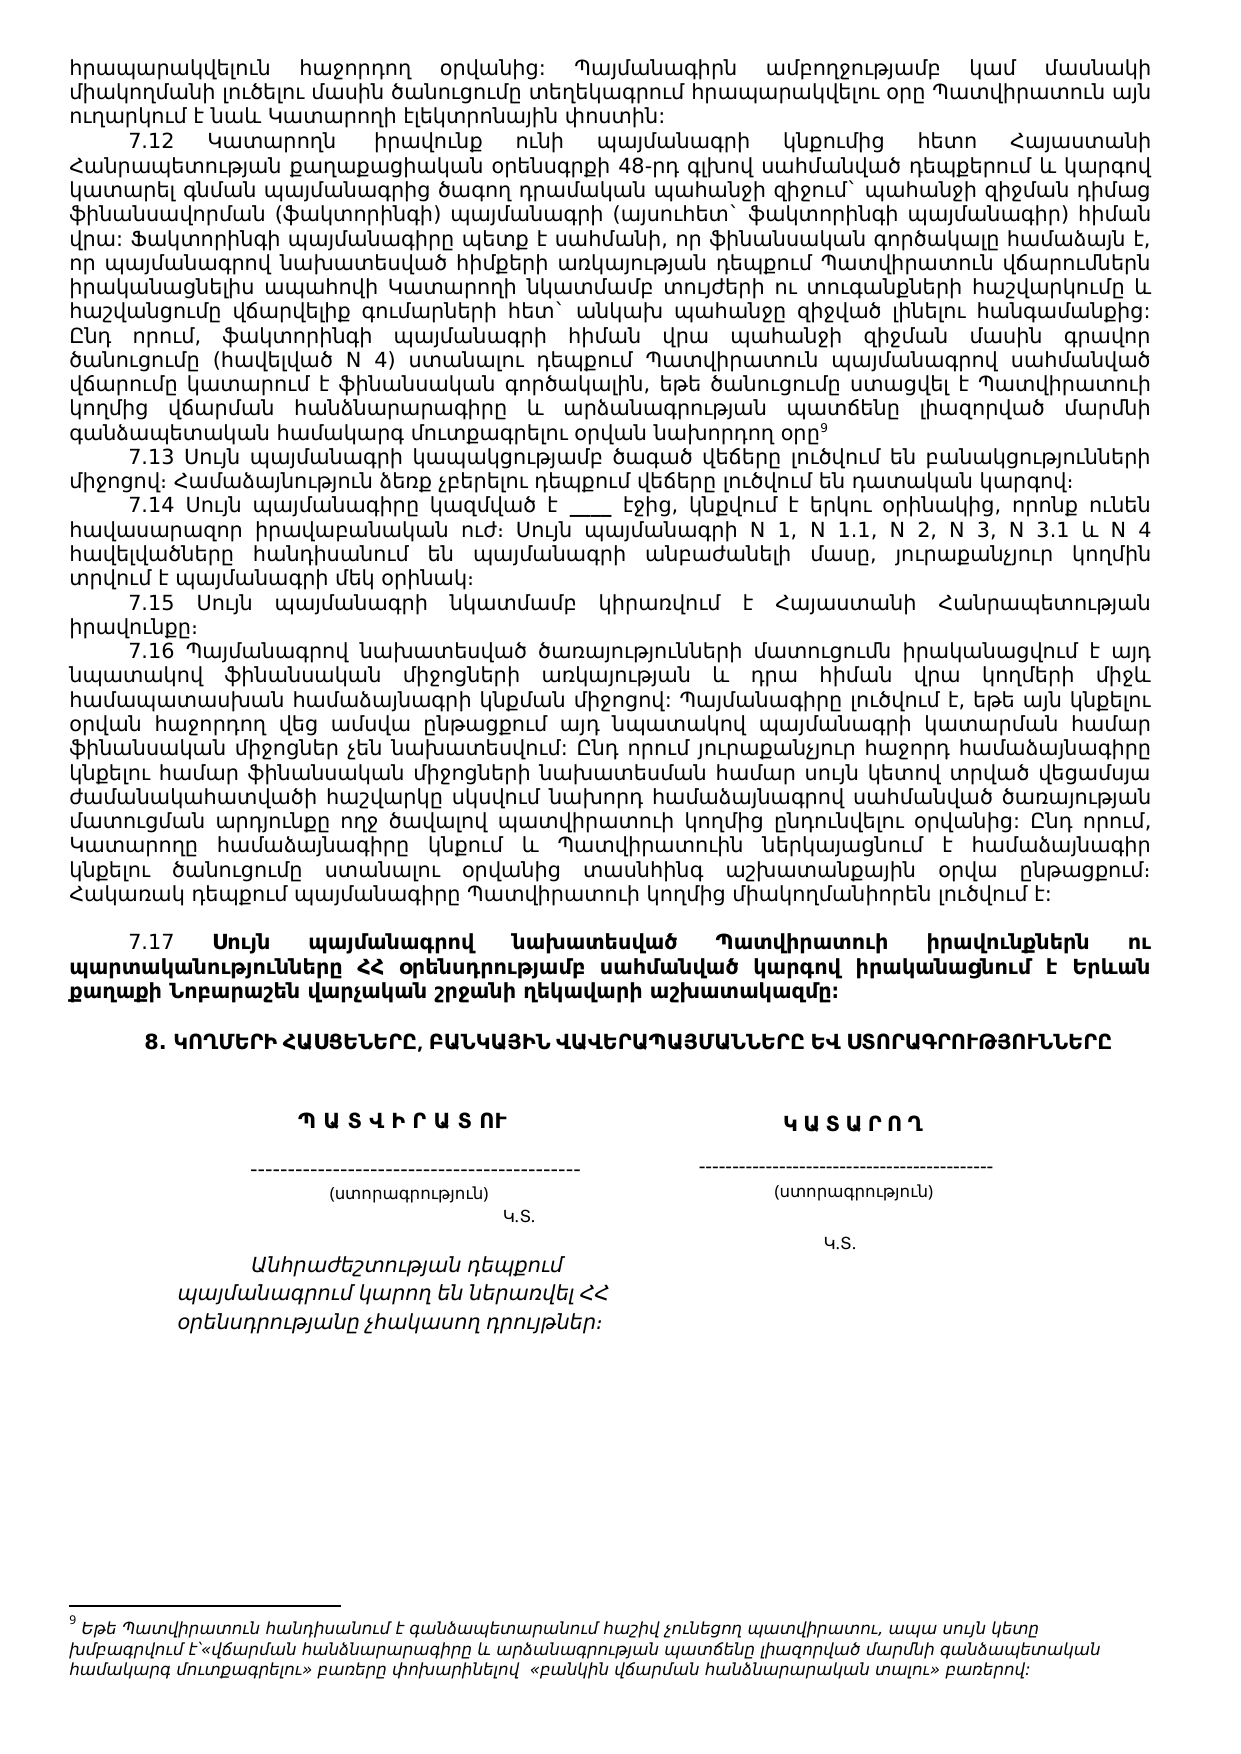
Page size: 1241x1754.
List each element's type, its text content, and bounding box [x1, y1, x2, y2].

text 7.14 Սույն պայմանագիրը կազմված է ____ էջից, կնքվում է երկու օրինակից, որոնք ունեն հավասարազոր իրավաբանական ուժ։ Սույն պայմանագրի N 1, N 1.1, N 2, N 3, N 3.1 և N 4 հավելվածները հանդիսանում են պայմանագրի անբաժանելի մասը, յուրաքանչյուր կողմին տրվում է պայմանագրի մեկ օրինակ։ [69, 493, 1152, 591]
text 7.13 Սույն պայմանագրի կապակցությամբ ծագած վեճերը լուծվում են բանակցությունների միջոցով։ Համաձայնություն ձեռք չբերելու դեպքում վեճերը լուծվում են դատական կարգով։ [69, 445, 1152, 493]
table_header Կ Ա Տ Ա Ր Ո Ղ -------------------------------------------- (ստորագրություն) Կ.Տ. [639, 1109, 1067, 1392]
table_header Պ Ա Տ Վ Ի Ր Ա Տ ՈՒ -------------------------------------------- (ստորագրություն) Կ.Տ. Անհրաժեշտության դեպքում պայմանագրում կարող են ներառվել ՀՀ օրենսդրությանը չհակասող դրույթներ։ [166, 1109, 638, 1392]
text 7.17 Սույն պայմանագրով նախատեսված Պատվիրատուի իրավունքներն ու պարտականությունները ՀՀ օրենսդրությամբ սահմանված կարգով իրականացնում է Երևան քաղաքի Նոբարաշեն վարչական շրջանի ղեկավարի աշխատակազմը։ [69, 930, 1152, 1003]
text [69, 56, 1152, 128]
text 7.15 Սույն պայմանագրի նկատմամբ կիրառվում է Հայաստանի Հանրապետության իրավունքը։ [69, 591, 1152, 639]
text 7.16 Պայմանագրով նախատեսված ծառայությունների մատուցումն իրականացվում է այդ նպատակով ֆինանսական միջոցների առկայության և դրա հիման վրա կողմերի միջև համապատասխան համաձայնագրի կնքման միջոցով: Պայմանագիրը լուծվում է, եթե այն կնքելու օրվան հաջորդող վեց ամսվա ընթացքում այդ նպատակով պայմանագրի կատարման համար ֆինանսական միջոցներ չեն նախատեսվում: Ընդ որում յուրաքանչյուր հաջորդ համաձայնագիրը կնքելու համար ֆինանսական միջոցների նախատեսման համար սույն կետով տրված վեցամսյա ժամանակահատվածի հաշվարկը սկսվում նախորդ համաձայնագրով սահմանված ծառայության մատուցման արդյունքը ողջ ծավալով պատվիրատուի կողմից ընդունվելու օրվանից: Ընդ որում, Կատարողը համաձայնագիրը կնքում և Պատվիրատուին ներկայացնում է համաձայնագիր կնքելու ծանուցումը ստանալու օրվանից տասնհինգ աշխատանքային օրվա ընթացքում։ Հակառակ դեպքում պայմանագիրը Պատվիրատուի կողմից միակողմանիորեն լուծվում է: [69, 639, 1152, 906]
text 7.12 Կատարողն իրավունք ունի պայմանագրի կնքումից հետո Հայաստանի Հանրապետության քաղաքացիական օրենսգրքի 48-րդ գլխով սահմանված դեպքերում և կարգով կատարել գնման պայմանագրից ծագող դրամական պահանջի զիջում` պահանջի զիջման դիմաց ֆինանսավորման (ֆակտորինգի) պայմանագրի (այսուհետ` ֆակտորինգի պայմանագիր) հիման վրա: Ֆակտորինգի պայմանագիրը պետք է սահմանի, որ ֆինանսական գործակալը համաձայն է, որ պայմանագրով նախատեսված հիմքերի առկայության դեպքում Պատվիրատուն վճարումներն իրականացնելիս ապահովի Կատարողի նկատմամբ տույժերի ու տուգանքների հաշվարկումը և հաշվանցումը վճարվելիք գումարների հետ` անկախ պահանջը զիջված լինելու հանգամանքից: Ընդ որում, ֆակտորինգի պայմանագրի հիման վրա պահանջի զիջման մասին գրավոր ծանուցումը (հավելված N 4) ստանալու դեպքում Պատվիրատուն պայմանագրով սահմանված վճարումը կատարում է ֆինանսական գործակալին, եթե ծանուցումը ստացվել է Պատվիրատուի կողմից վճարման հանձնարարագիրը և արձանագրության պատճենը լիազորված մարմնի գանձապետական համակարգ մուտքագրելու օրվան նախորդող օրը [69, 128, 1152, 445]
text 8. ԿՈՂՄԵՐԻ ՀԱՍՑԵՆԵՐԸ, ԲԱՆԿԱՅԻՆ ՎԱՎԵՐԱՊԱՅՄԱՆՆԵՐԸ ԵՎ ՍՏՈՐԱԳՐՈՒԹՅՈՒՆՆԵՐԸ [69, 1027, 1152, 1056]
